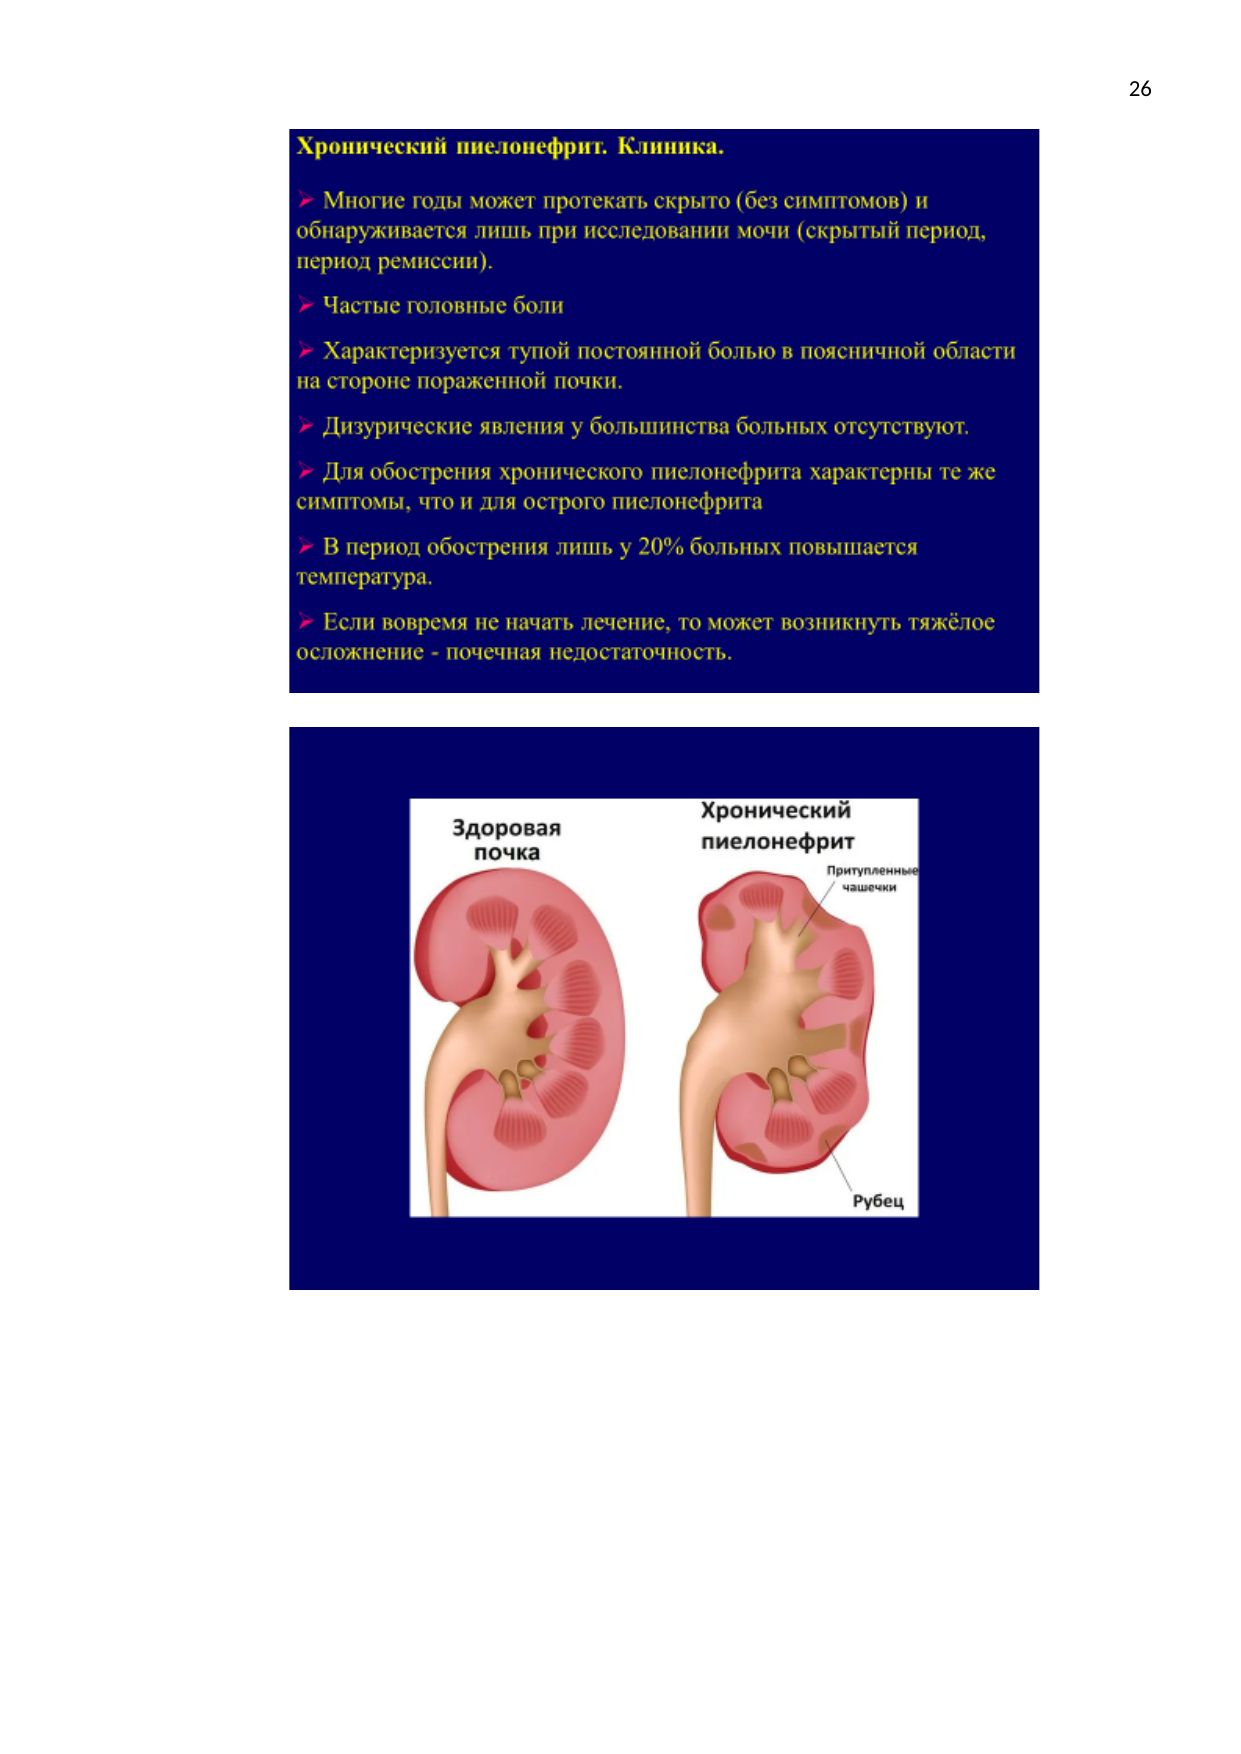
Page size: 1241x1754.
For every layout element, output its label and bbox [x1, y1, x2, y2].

picture [289, 727, 1040, 1290]
picture [289, 129, 1040, 693]
